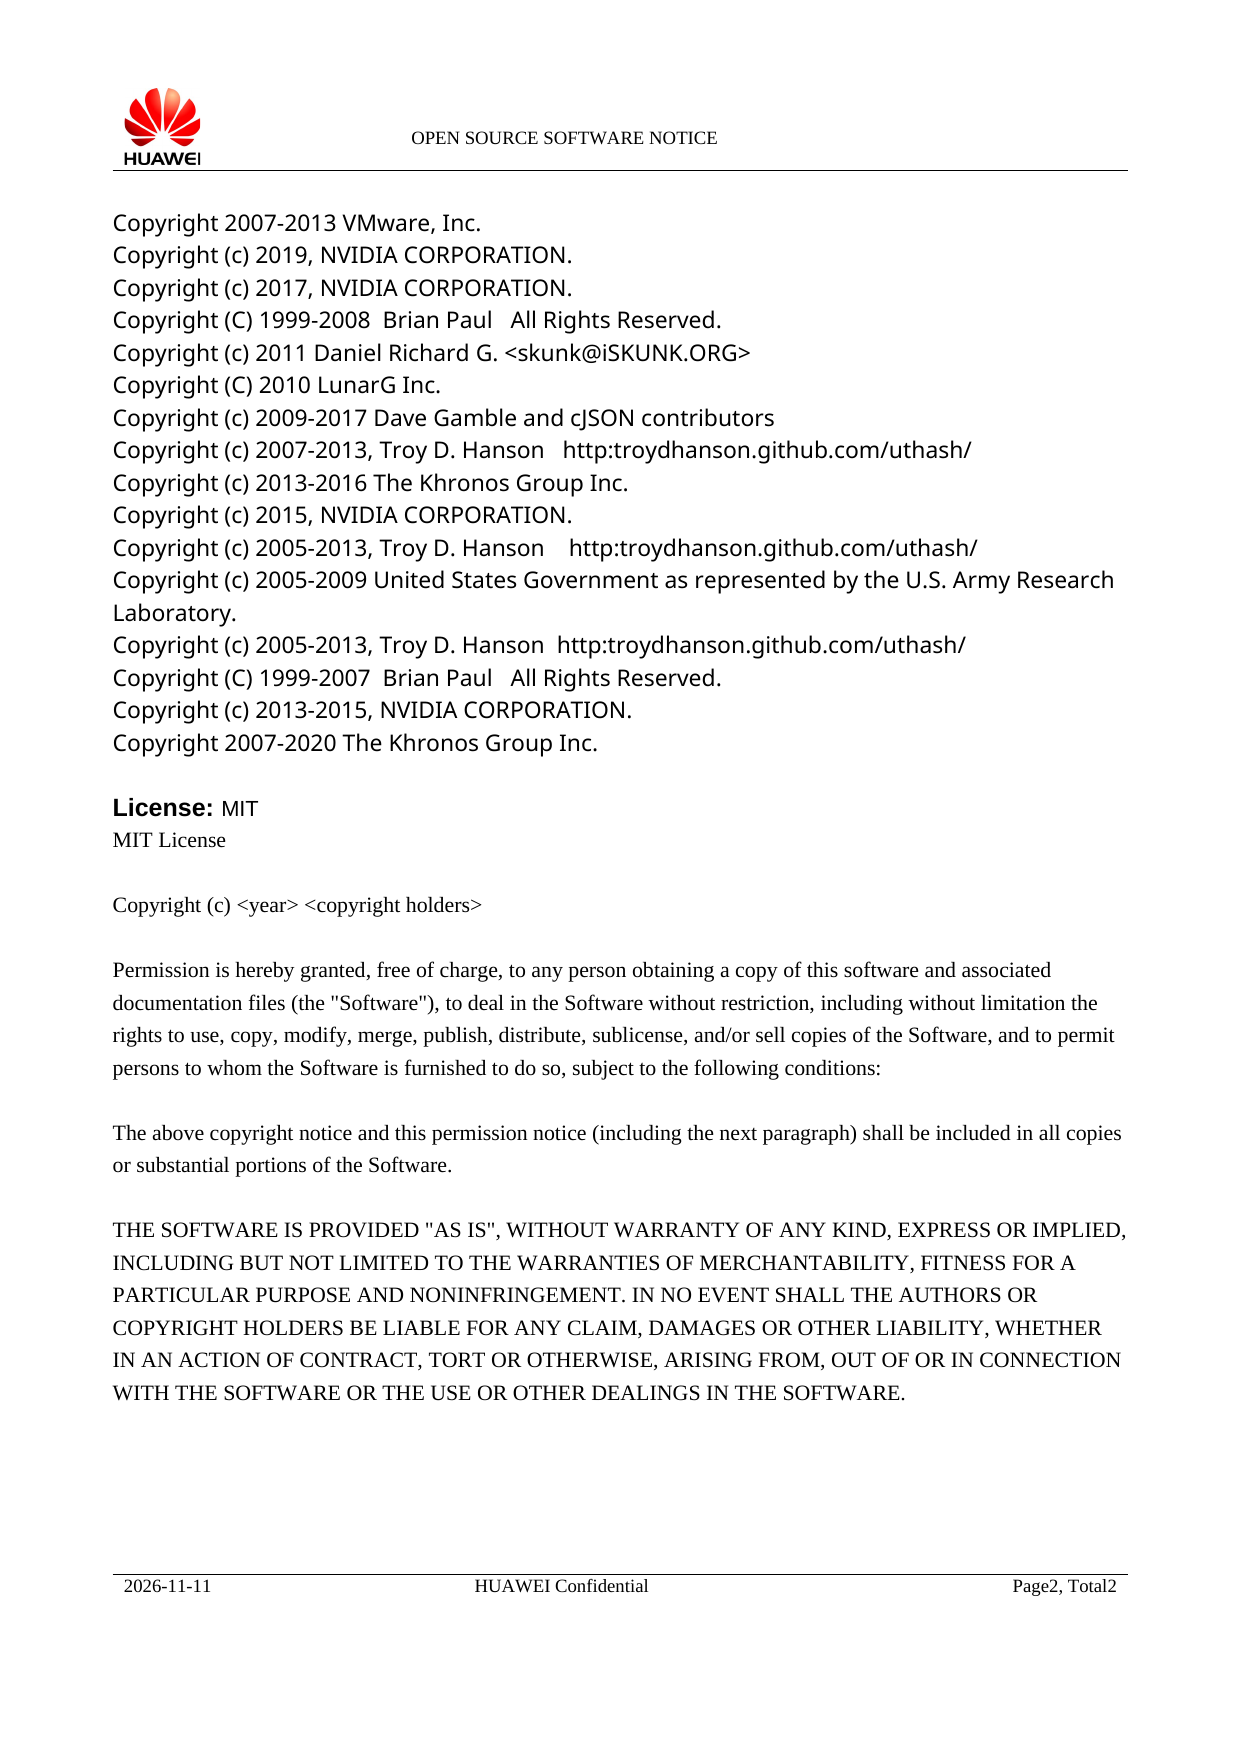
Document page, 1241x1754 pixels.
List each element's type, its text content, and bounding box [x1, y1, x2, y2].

picture [124, 88, 201, 165]
text License: MIT [112, 791, 1128, 824]
text MIT License Copyright (c) <year> <copyright holders> Permission is hereby granted, free of charge, to any person obtaining a copy of this software and associated documentation files (the "Software"), to deal in the Software without restriction, including without limitation the rights to use, copy, modify, merge, publish, distribute, sublicense, and/or sell copies of the Software, and to permit persons to whom the Software is furnished to do so, subject to the following conditions: The above copyright notice and this permission notice (including the next paragraph) shall be included in all copies or substantial portions of the Software. THE SOFTWARE IS PROVIDED "AS IS", WITHOUT WARRANTY OF ANY KIND, EXPRESS OR IMPLIED, INCLUDING BUT NOT LIMITED TO THE WARRANTIES OF MERCHANTABILITY, FITNESS FOR A PARTICULAR PURPOSE AND NONINFRINGEMENT. IN NO EVENT SHALL THE AUTHORS OR COPYRIGHT HOLDERS BE LIABLE FOR ANY CLAIM, DAMAGES OR OTHER LIABILITY, WHETHER IN AN ACTION OF CONTRACT, TORT OR OTHERWISE, ARISING FROM, OUT OF OR IN CONNECTION WITH THE SOFTWARE OR THE USE OR OTHER DEALINGS IN THE SOFTWARE. [112, 824, 1128, 1409]
